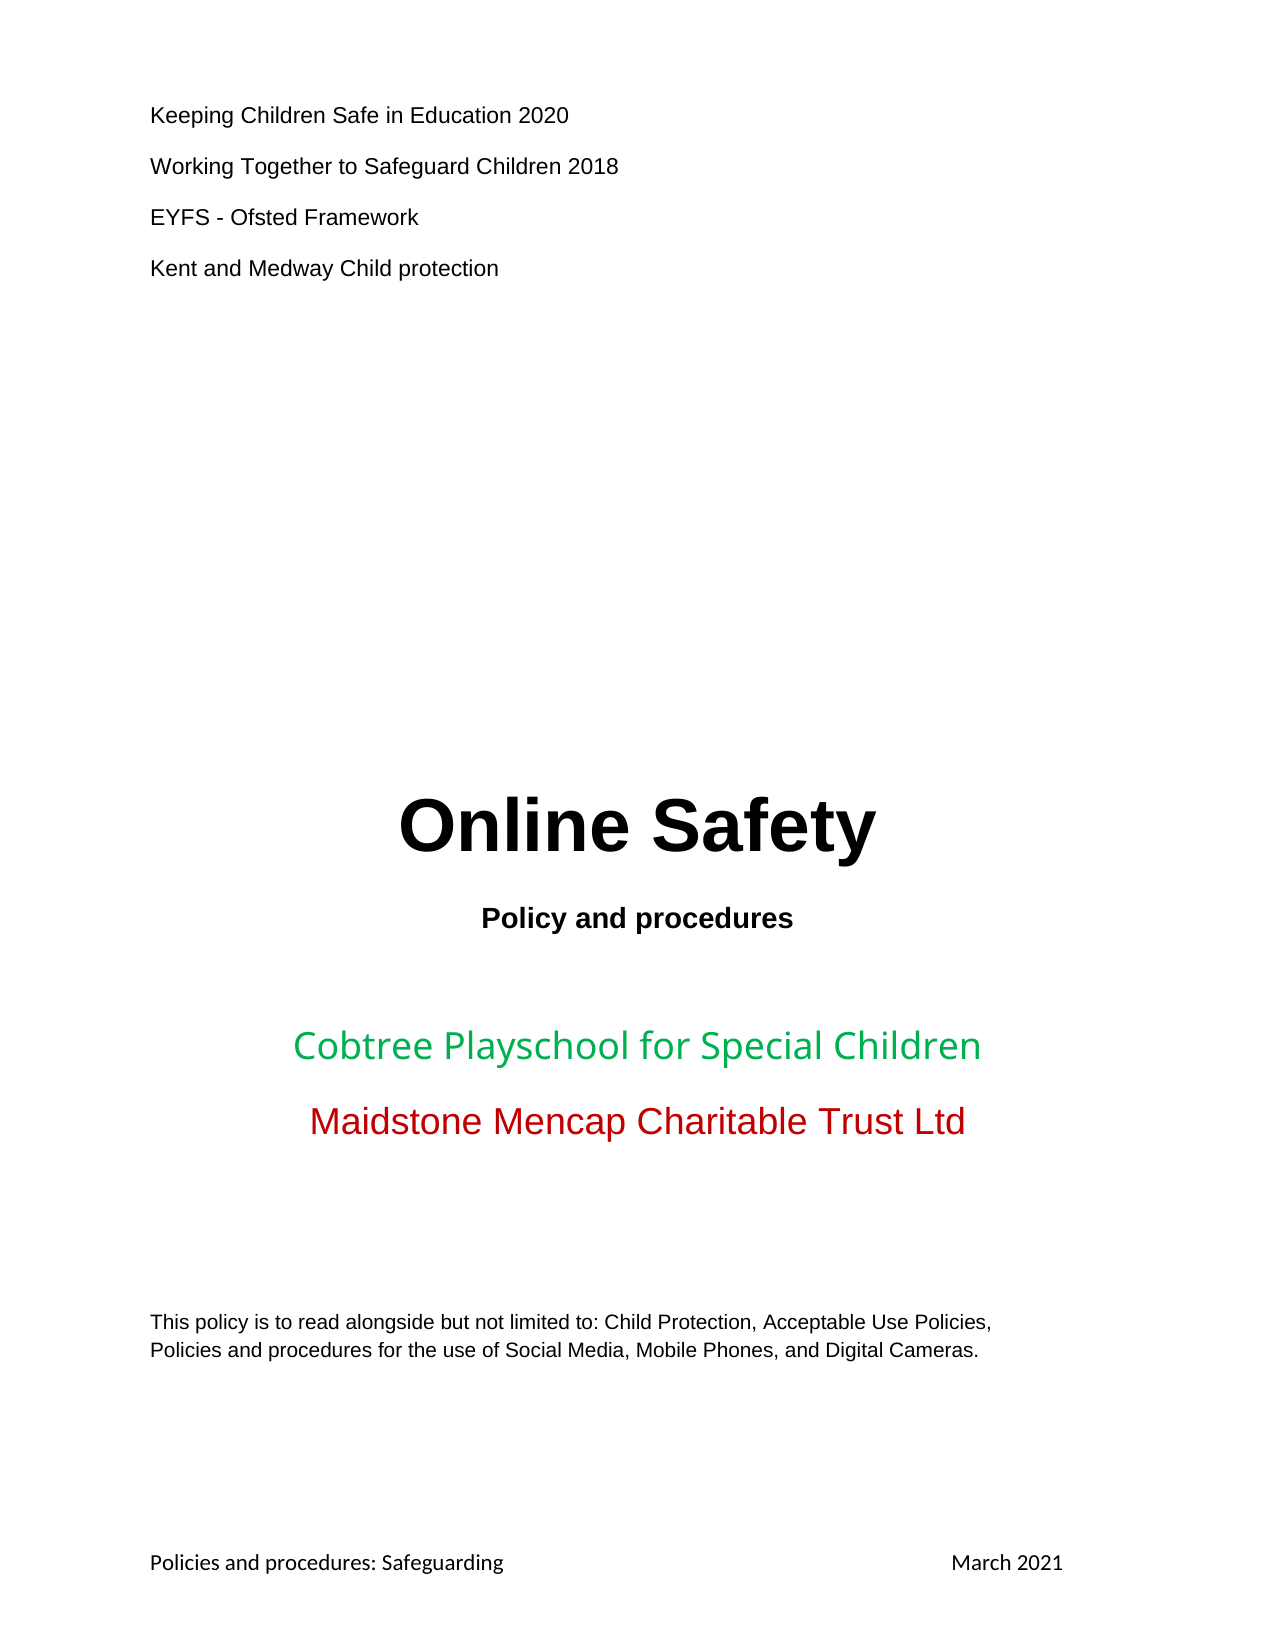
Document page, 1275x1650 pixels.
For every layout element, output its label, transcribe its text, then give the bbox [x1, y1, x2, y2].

text Online Safety [150, 781, 1125, 867]
text Cobtree Playschool for Special Children [150, 1019, 1125, 1071]
text This policy is to read alongside but not limited to: Child Protection, Acceptable Use Policies, Policies and procedures for the use of Social Media, Mobile Phones, and Digital Cameras. [150, 1310, 1125, 1362]
text EYFS - Ofsted Framework [150, 204, 1125, 230]
text Keeping Children Safe in Education 2020 [150, 102, 1125, 128]
text Maidstone Mencap Charitable Trust Ltd [150, 1099, 1125, 1142]
text Kent and Medway Child protection [150, 255, 1125, 281]
text Policy and procedures [150, 901, 1125, 934]
text Working Together to Safeguard Children 2018 [150, 153, 1125, 179]
